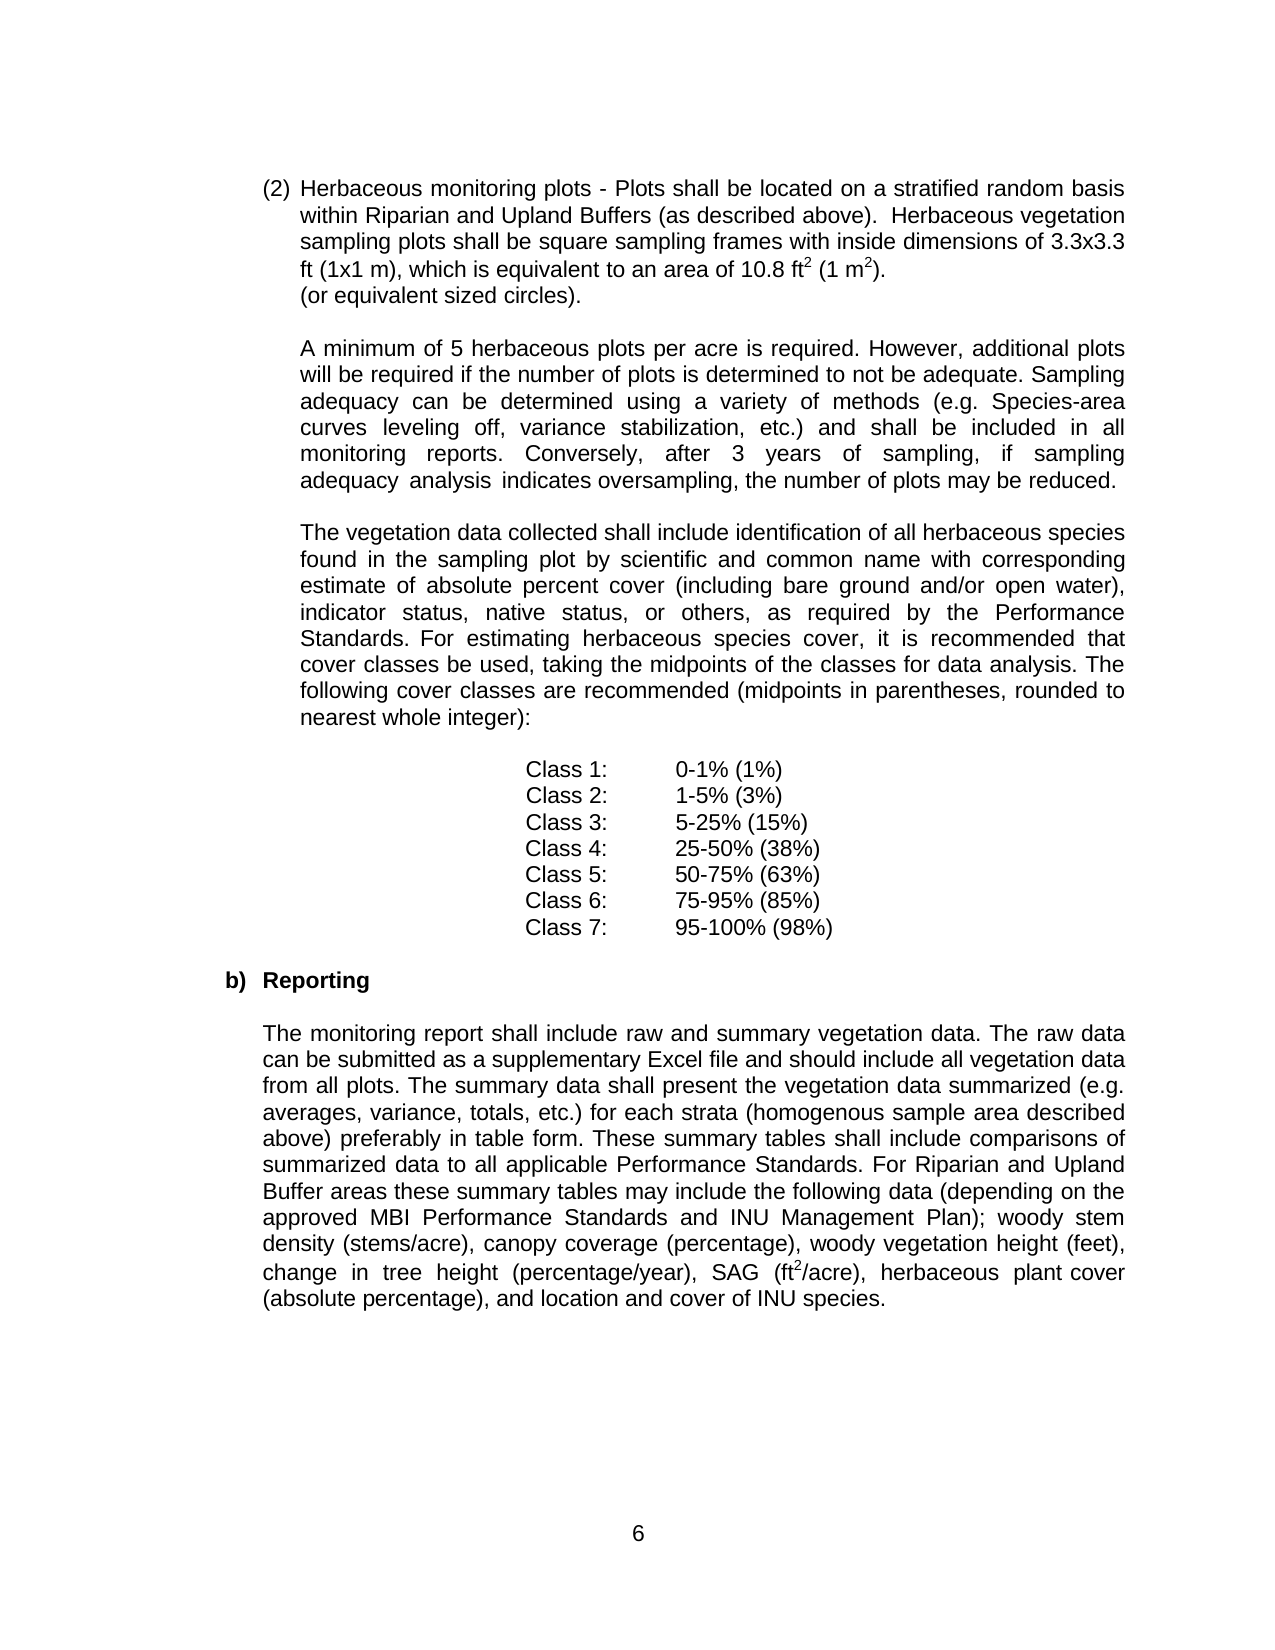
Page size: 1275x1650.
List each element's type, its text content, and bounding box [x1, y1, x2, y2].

list Herbaceous monitoring plots - Plots shall be located on a stratified random basis within Riparian and Upland Buffers (as described above). Herbaceous vegetation sampling plots shall be square sampling frames with inside dimensions of 3.3x3.3 ft (1x1 m), which is equivalent to an area of 10.8 ft2 (1 m2). [262, 176, 1125, 282]
text (or equivalent sized circles). [300, 282, 1137, 308]
text Class 6: 75-95% (85%) [525, 888, 1137, 914]
text Class 3: 5-25% (15%) [196, 809, 1137, 835]
text Class 1: 0-1% (1%) [179, 756, 1129, 783]
text The vegetation data collected shall include identification of all herbaceous species found in the sampling plot by scientific and common name with corresponding estimate of absolute percent cover (including bare ground and/or open water), indicator status, native status, or others, as required by the Performance Standards. For estimating herbaceous species cover, it is recommended that cover classes be used, taking the midpoints of the classes for data analysis. The following cover classes are recommended (midpoints in parentheses, rounded to nearest whole integer): [300, 519, 1126, 730]
subtitle Reporting [225, 967, 1137, 993]
text The monitoring report shall include raw and summary vegetation data. The raw data can be submitted as a supplementary Excel file and should include all vegetation data from all plots. The summary data shall present the vegetation data summarized (e.g. averages, variance, totals, etc.) for each strata (homogenous sample area described above) preferably in table form. These summary tables shall include comparisons of summarized data to all applicable Performance Standards. For Riparian and Upland Buffer areas these summary tables may include the following data (depending on the approved MBI Performance Standards and INU Management Plan); woody stem density (stems/acre), canopy coverage (percentage), woody vegetation height (feet), change in tree height (percentage/year), SAG (ft2/acre), herbaceous plant cover (absolute percentage), and location and cover of INU species. [262, 1019, 1125, 1311]
text Class 4: 25-50% (38%) [525, 835, 1137, 862]
text Class 7: 95-100% (98%) [525, 914, 1137, 941]
text A minimum of 5 herbaceous plots per acre is required. However, additional plots will be required if the number of plots is determined to not be adequate. Sampling adequacy can be determined using a variety of methods (e.g. Species-area curves leveling off, variance stabilization, etc.) and shall be included in all monitoring reports. Conversely, after 3 years of sampling, if sampling adequacy analysis indicates oversampling, the number of plots may be reduced. [300, 335, 1125, 493]
text Class 2: 1-5% (3%) [179, 783, 1129, 809]
text Class 5: 50-75% (63%) [525, 862, 1137, 888]
